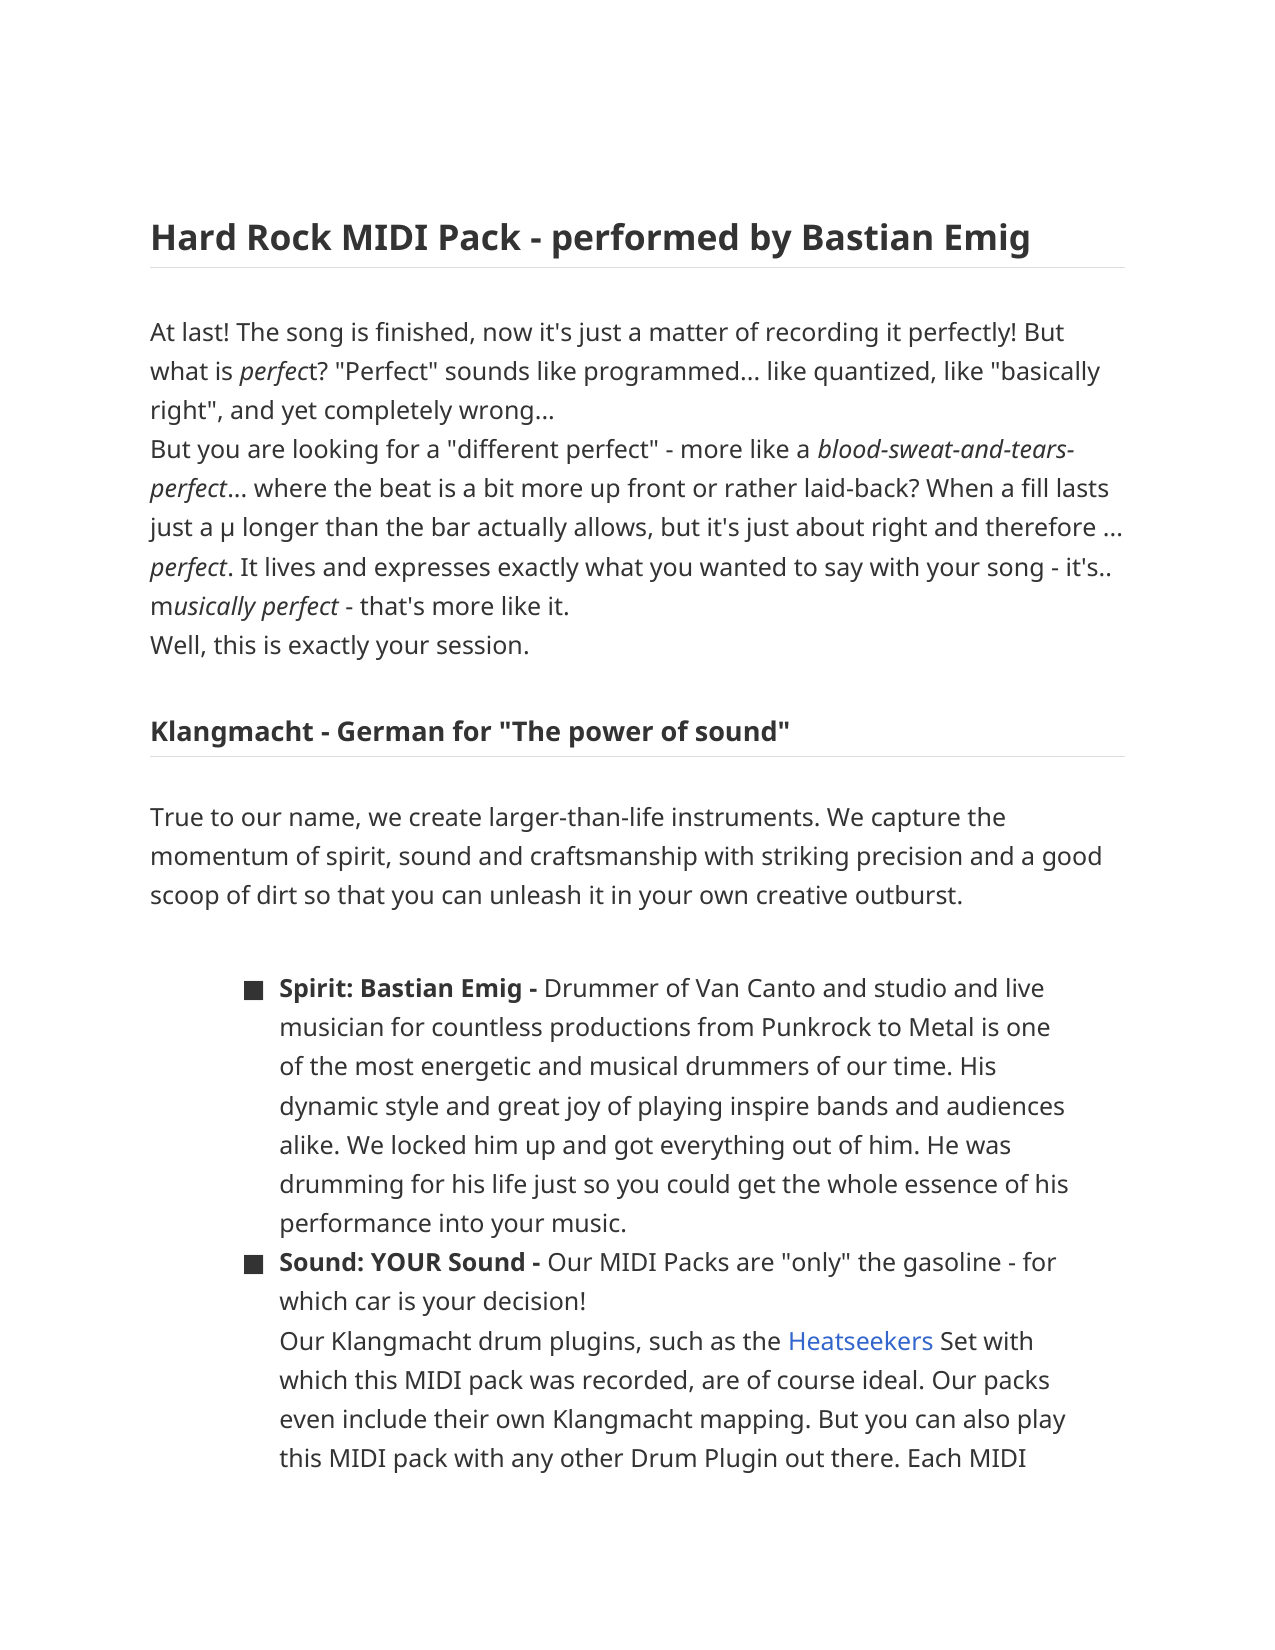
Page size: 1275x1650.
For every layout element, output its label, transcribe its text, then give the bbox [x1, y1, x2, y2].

text True to our name, we create larger-than-life instruments. We capture the momentum of spirit, sound and craftsmanship with striking precision and a good scoop of dirt so that you can unleash it in your own creative outburst. [150, 799, 1125, 912]
text Well, this is exactly your session. [150, 627, 1125, 676]
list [242, 1245, 1071, 1475]
text At last! The song is finished, now it's just a matter of recording it perfectly! But what is perfect? "Perfect" sounds like programmed... like quantized, like "basically right", and yet completely wrong... [150, 314, 1125, 427]
subtitle Klangmacht - German for "The power of sound" [150, 712, 1125, 756]
list Spirit: Bastian Emig - Drummer of Van Canto and studio and live musician for countless productions from Punkrock to Metal is one of the most energetic and musical drummers of our time. His dynamic style and great joy of playing inspire bands and audiences alike. We locked him up and got everything out of him. He was drumming for his life just so you could get the whole essence of his performance into your music. [242, 971, 1071, 1240]
subtitle Hard Rock MIDI Pack - performed by Bastian Emig [150, 212, 1125, 267]
text But you are looking for a "different perfect" - more like a blood-sweat-and-tears-perfect... where the beat is a bit more up front or rather laid-back? When a fill lasts just a µ longer than the bar actually allows, but it's just about right and therefore ... perfect. It lives and expresses exactly what you wanted to say with your song - it's.. musically perfect - that's more like it. [150, 432, 1125, 622]
